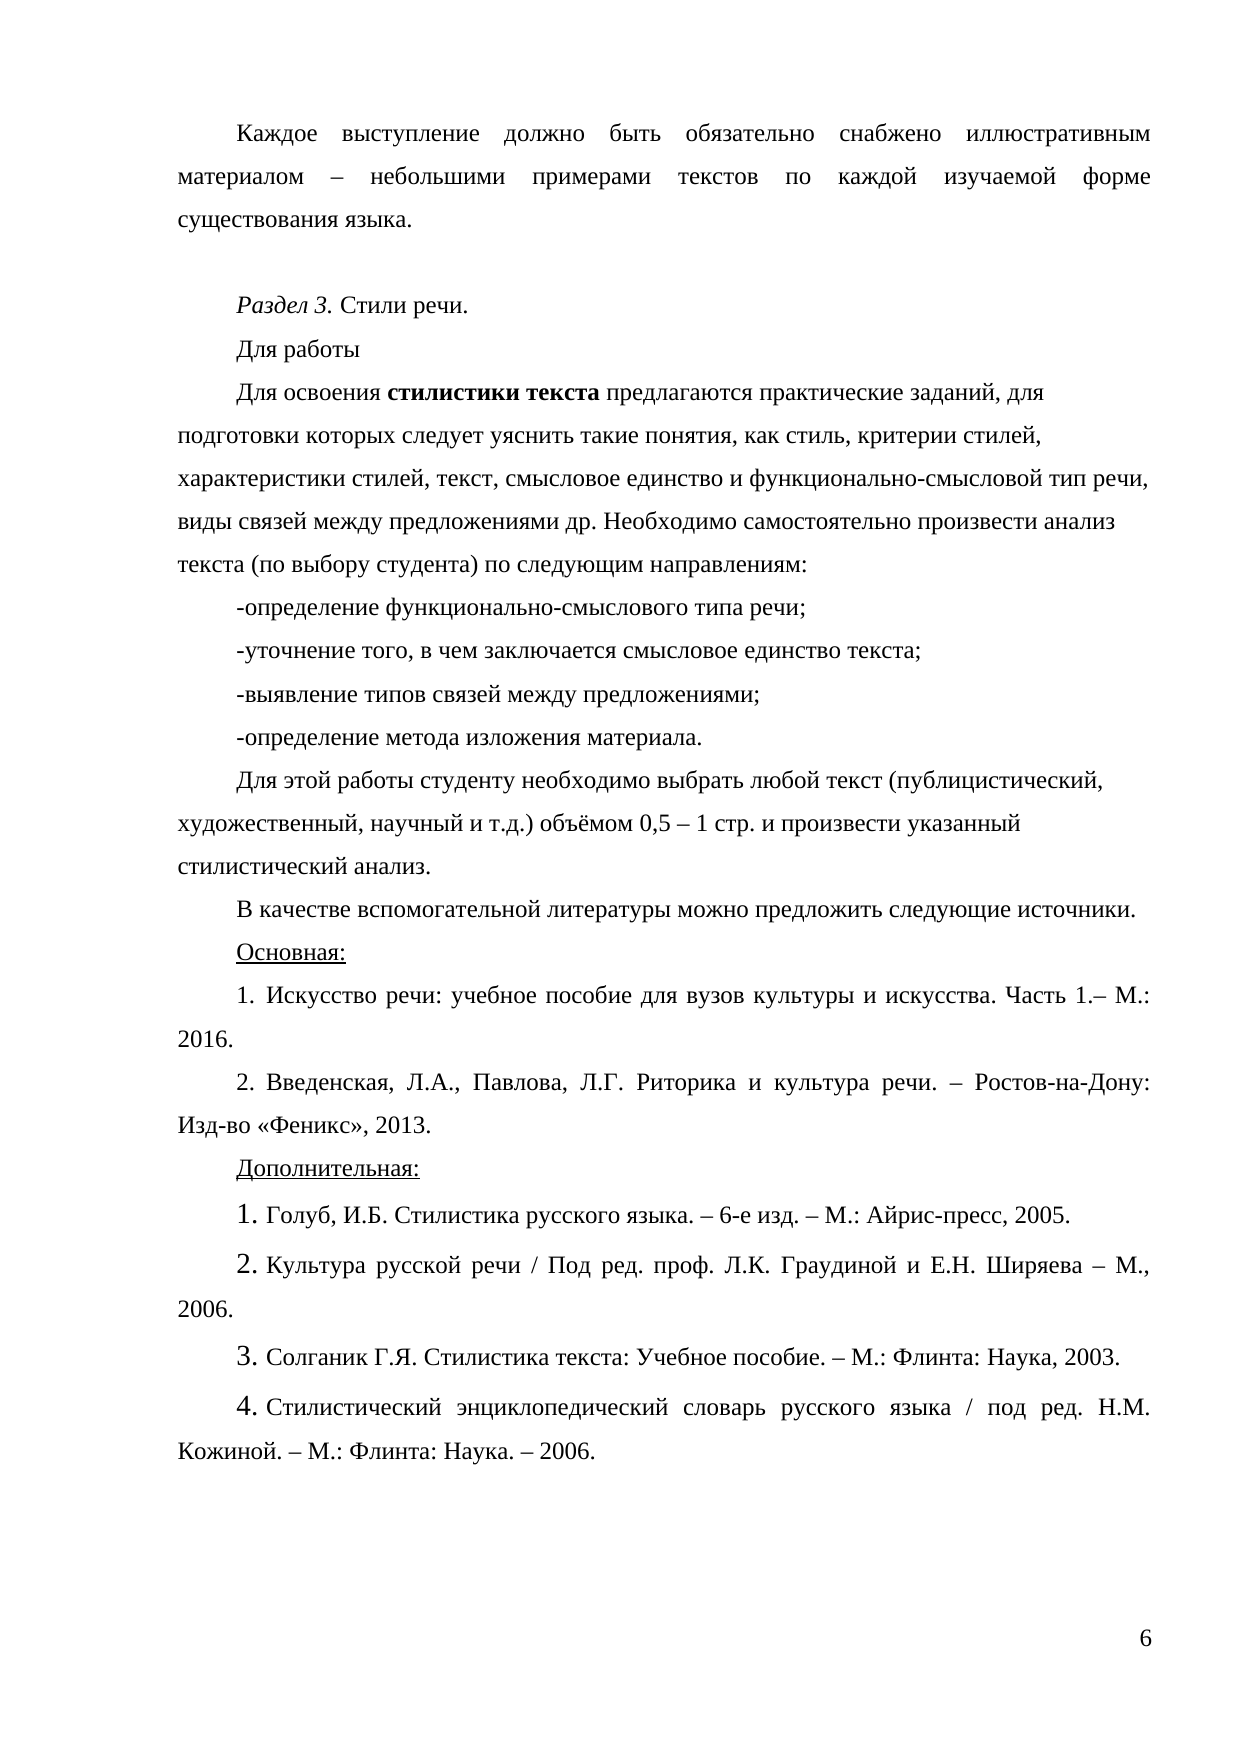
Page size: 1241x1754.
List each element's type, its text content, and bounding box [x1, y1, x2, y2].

list Солганик Г.Я. Стилистика текста: Учебное пособие. – М.: Флинта: Наука, 2003. [177, 1338, 1152, 1371]
text В качестве вспомогательной литературы можно предложить следующие источники. [177, 894, 1152, 923]
text Дополнительная: [177, 1153, 1152, 1182]
text -определение метода изложения материала. [177, 722, 1152, 751]
text Для освоения стилистики текста предлагаются практические заданий, для подготовки которых следует уяснить такие понятия, как стиль, критерии стилей, характеристики стилей, текст, смысловое единство и функционально-смысловой тип речи, виды связей между предложениями др. Необходимо самостоятельно произвести анализ текста (по выбору студента) по следующим направлениям: [177, 377, 1152, 578]
text Основная: [177, 937, 1152, 966]
text Для работы [177, 334, 1152, 362]
list Введенская, Л.А., Павлова, Л.Г. Риторика и культура речи. – Ростов-на-Дону: Изд-во «Феникс», 2013. [177, 1067, 1152, 1139]
text Раздел 3. Стили речи. [177, 291, 1152, 319]
text Для этой работы студенту необходимо выбрать любой текст (публицистический, художественный, научный и т.д.) объёмом 0,5 – 1 стр. и произвести указанный стилистический анализ. [177, 765, 1152, 880]
text Каждое выступление должно быть обязательно снабжено иллюстративным материалом – небольшими примерами текстов по каждой изучаемой форме существования языка. [177, 118, 1152, 233]
list Искусство речи: учебное пособие для вузов культуры и искусства. Часть 1.– М.: 2016. [177, 981, 1152, 1052]
text -выявление типов связей между предложениями; [177, 679, 1152, 707]
list Голуб, И.Б. Стилистика русского языка. – 6-е изд. – М.: Айрис-пресс, 2005. [177, 1196, 1152, 1230]
text -уточнение того, в чем заключается смысловое единство текста; [177, 636, 1152, 664]
list Культура русской речи / Под ред. проф. Л.К. Граудиной и Е.Н. Ширяева – М., 2006. [177, 1247, 1152, 1323]
text -определение функционально-смыслового типа речи; [177, 592, 1152, 621]
list Стилистический энциклопедический словарь русского языка / под ред. Н.М. Кожиной. – М.: Флинта: Наука. – 2006. [177, 1388, 1152, 1464]
